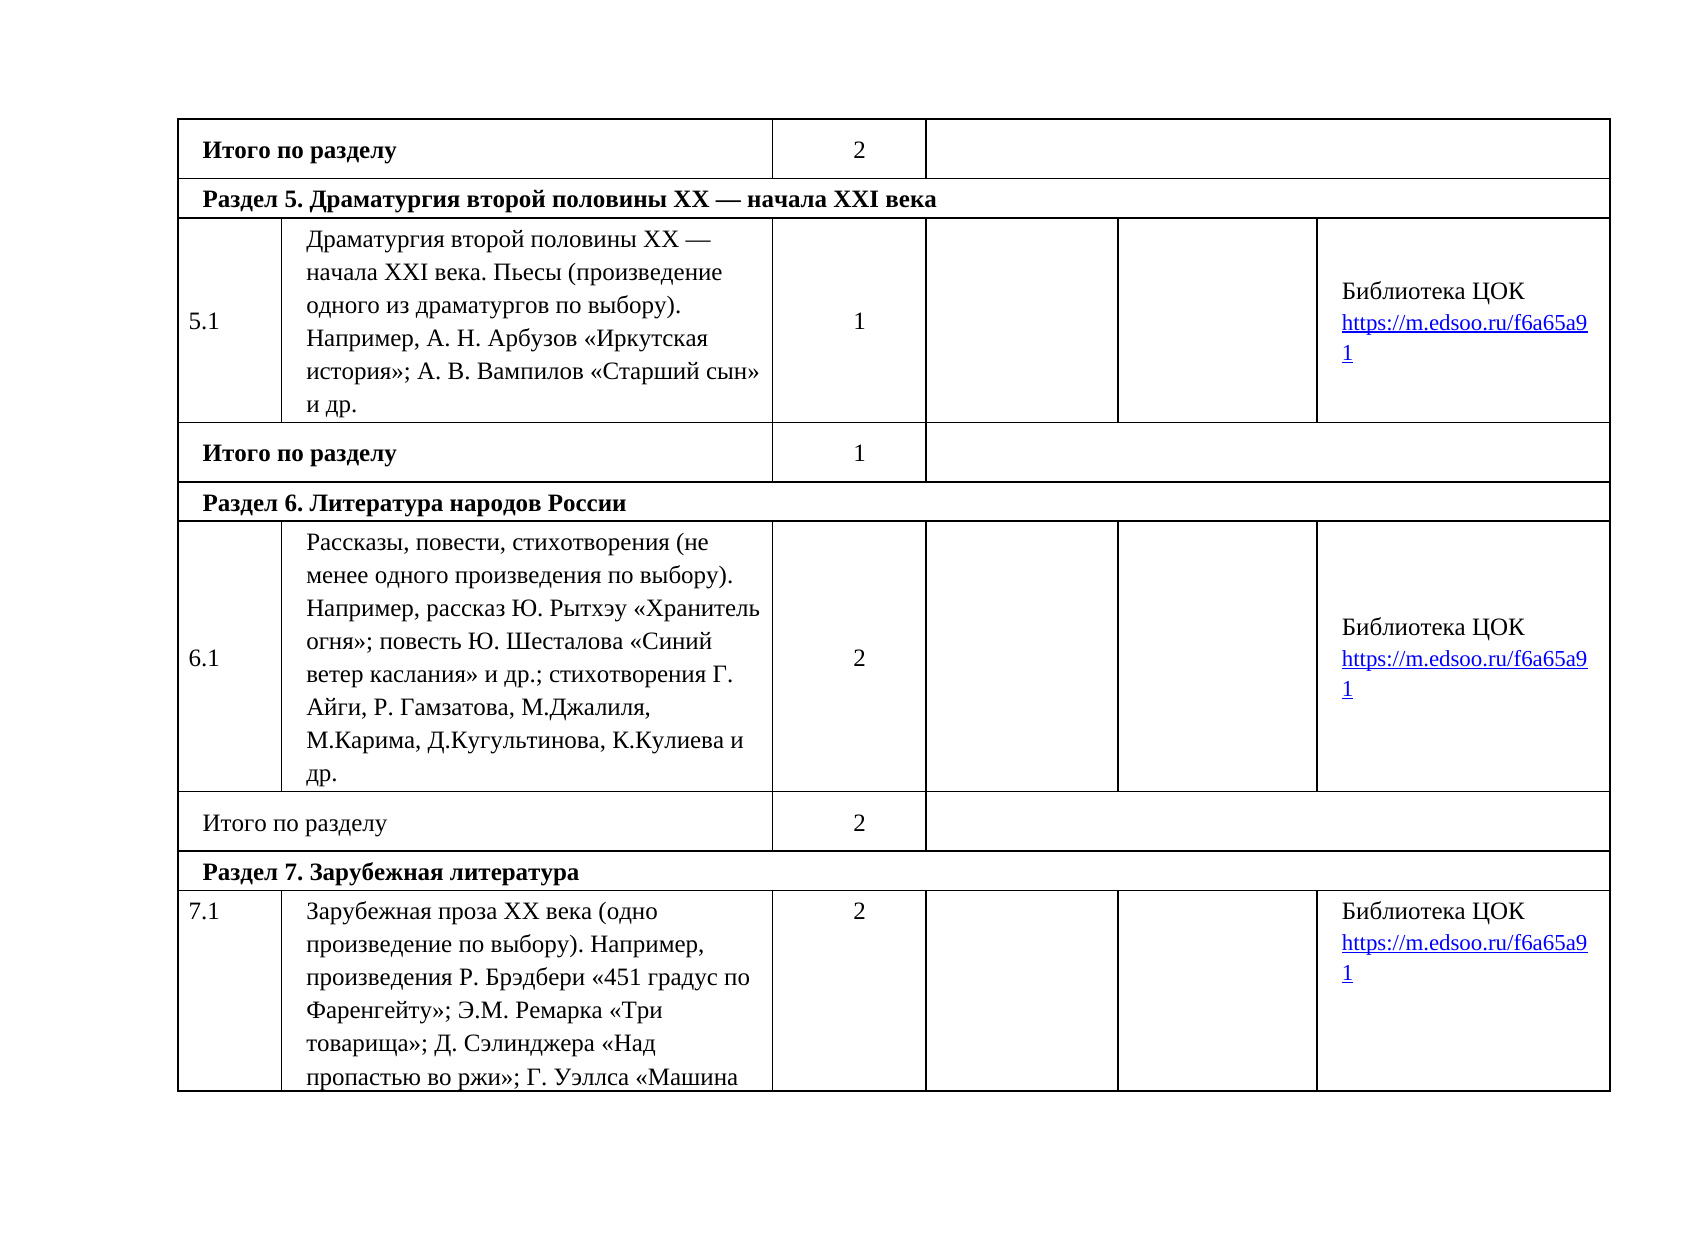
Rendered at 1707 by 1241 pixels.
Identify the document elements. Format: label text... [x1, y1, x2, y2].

table_cell [927, 219, 1117, 421]
table_cell [927, 891, 1117, 1090]
table_cell Итого по разделу [179, 792, 772, 850]
table_cell 5.1 [179, 219, 281, 421]
table_cell 2 [773, 792, 925, 850]
table_cell [1119, 891, 1316, 1090]
table_cell 7.1 [179, 891, 281, 1090]
table_cell Библиотека ЦОК https://m.edsoo.ru/f6a65a91 [1318, 522, 1609, 791]
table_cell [282, 891, 772, 1090]
table_cell [927, 120, 1609, 178]
table_cell Раздел 6. Литература народов России [179, 483, 1609, 520]
table_cell Раздел 5. Драматургия второй половины ХХ — начала XXI века [179, 179, 1609, 217]
table_cell 1 [773, 423, 925, 481]
table_cell 2 [773, 522, 925, 791]
table_cell [1119, 522, 1316, 791]
table_cell 2 [773, 891, 925, 1090]
table_cell [1119, 219, 1316, 421]
table_cell [927, 423, 1609, 481]
table_cell 6.1 [179, 522, 281, 791]
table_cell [1318, 891, 1609, 1090]
table_cell [927, 522, 1117, 791]
table_cell Раздел 7. Зарубежная литература [179, 852, 1609, 890]
table_cell [927, 792, 1609, 850]
table_cell 2 [773, 120, 925, 178]
table_cell Рассказы, повести, стихотворения (не менее одного произведения по выбору). Например, рассказ Ю. Рытхэу «Хранитель огня»; повесть Ю. Шесталова «Синий ветер каслания» и др.; стихотворения Г. Айги, Р. Гамзатова, М.Джалиля, М.Карима, Д.Кугультинова, К.Кулиева и др. [282, 522, 772, 791]
table_cell Итого по разделу [179, 423, 772, 481]
table_cell Итого по разделу [179, 120, 772, 178]
table_cell Драматургия второй половины ХХ — начала XXI века. Пьесы (произведение одного из драматургов по выбору). Например, А. Н. Арбузов «Иркутская история»; А. В. Вампилов «Старший сын» и др. [282, 219, 772, 421]
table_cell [1318, 219, 1609, 421]
table_cell 1 [773, 219, 925, 421]
